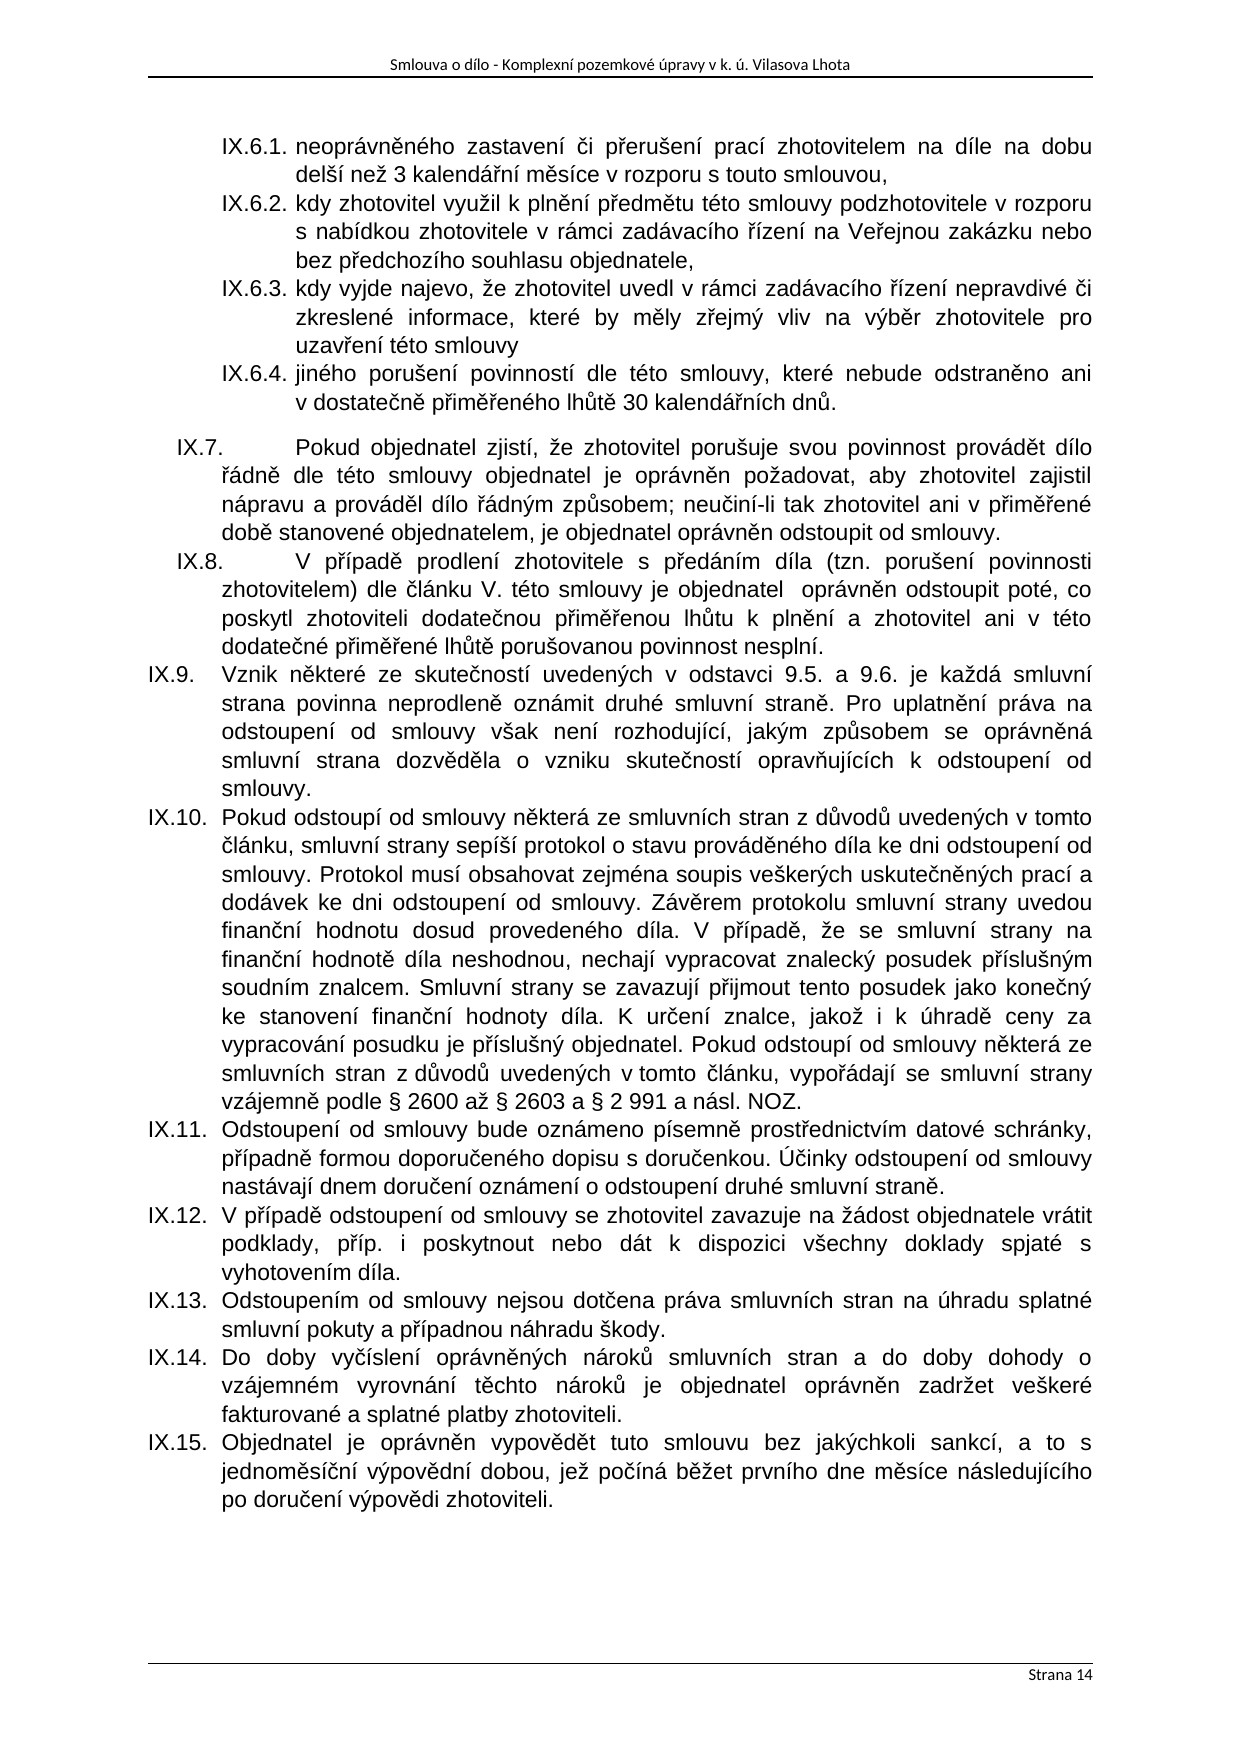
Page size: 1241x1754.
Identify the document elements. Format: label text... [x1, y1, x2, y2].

text jiného porušení povinností dle této smlouvy, které nebude odstraněno ani v dostatečně přiměřeného lhůtě 30 kalendářních dnů. [221, 360, 1093, 415]
list V případě odstoupení od smlouvy se zhotovitel zavazuje na žádost objednatele vrátit podklady, příp. i poskytnout nebo dát k dispozici všechny doklady spjaté s vyhotovením díla. [148, 1202, 1093, 1285]
list Odstoupením od smlouvy nejsou dotčena práva smluvních stran na úhradu splatné smluvní pokuty a případnou náhradu škody. [148, 1287, 1093, 1342]
list Vznik některé ze skutečností uvedených v odstavci 9.5. a 9.6. je každá smluvní strana povinna neprodleně oznámit druhé smluvní straně. Pro uplatnění práva na odstoupení od smlouvy však není rozhodující, jakým způsobem se oprávněná smluvní strana dozvěděla o vzniku skutečností opravňujících k odstoupení od smlouvy. [148, 661, 1093, 802]
text kdy zhotovitel využil k plnění předmětu této smlouvy podzhotovitele v rozporu s nabídkou zhotovitele v rámci zadávacího řízení na Veřejnou zakázku nebo bez předchozího souhlasu objednatele, [221, 190, 1093, 273]
list Do doby vyčíslení oprávněných nároků smluvních stran a do doby dohody o vzájemném vyrovnání těchto nároků je objednatel oprávněn zadržet veškeré fakturované a splatné platby zhotoviteli. [148, 1344, 1093, 1427]
list Objednatel je oprávněn vypovědět tuto smlouvu bez jakýchkoli sankcí, a to s jednoměsíční výpovědní dobou, jež počíná běžet prvního dne měsíce následujícího po doručení výpovědi zhotoviteli. [148, 1429, 1093, 1512]
list V případě prodlení zhotovitele s předáním díla (tzn. porušení povinnosti zhotovitelem) dle článku V. této smlouvy je objednatel oprávněn odstoupit poté, co poskytl zhotoviteli dodatečnou přiměřenou lhůtu k plnění a zhotovitel ani v této dodatečné přiměřené lhůtě porušovanou povinnost nesplní. [176, 548, 1093, 659]
list Pokud objednatel zjistí, že zhotovitel porušuje svou povinnost provádět dílo řádně dle této smlouvy objednatel je oprávněn požadovat, aby zhotovitel zajistil nápravu a prováděl dílo řádným způsobem; neučiní-li tak zhotovitel ani v přiměřené době stanovené objednatelem, je objednatel oprávněn odstoupit od smlouvy. [176, 434, 1093, 546]
text kdy vyjde najevo, že zhotovitel uvedl v rámci zadávacího řízení nepravdivé či zkreslené informace, které by měly zřejmý vliv na výběr zhotovitele pro uzavření této smlouvy [221, 275, 1093, 358]
list Odstoupení od smlouvy bude oznámeno písemně prostřednictvím datové schránky, případně formou doporučeného dopisu s doručenkou. Účinky odstoupení od smlouvy nastávají dnem doručení oznámení o odstoupení druhé smluvní straně. [148, 1116, 1093, 1200]
text neoprávněného zastavení či přerušení prací zhotovitelem na díle na dobu delší než 3 kalendářní měsíce v rozporu s touto smlouvou, [221, 133, 1093, 188]
list Pokud odstoupí od smlouvy některá ze smluvních stran z důvodů uvedených v tomto článku, smluvní strany sepíší protokol o stavu prováděného díla ke dni odstoupení od smlouvy. Protokol musí obsahovat zejména soupis veškerých uskutečněných prací a dodávek ke dni odstoupení od smlouvy. Závěrem protokolu smluvní strany uvedou finanční hodnotu dosud provedeného díla. V případě, že se smluvní strany na finanční hodnotě díla neshodnou, nechají vypracovat znalecký posudek příslušným soudním znalcem. Smluvní strany se zavazují přijmout tento posudek jako konečný ke stanovení finanční hodnoty díla. K určení znalce, jakož i k úhradě ceny za vypracování posudku je příslušný objednatel. Pokud odstoupí od smlouvy některá ze smluvních stran z důvodů uvedených v tomto článku, vypořádají se smluvní strany vzájemně podle § 2600 až § 2603 a § 2 991 a násl. NOZ. [148, 804, 1093, 1114]
